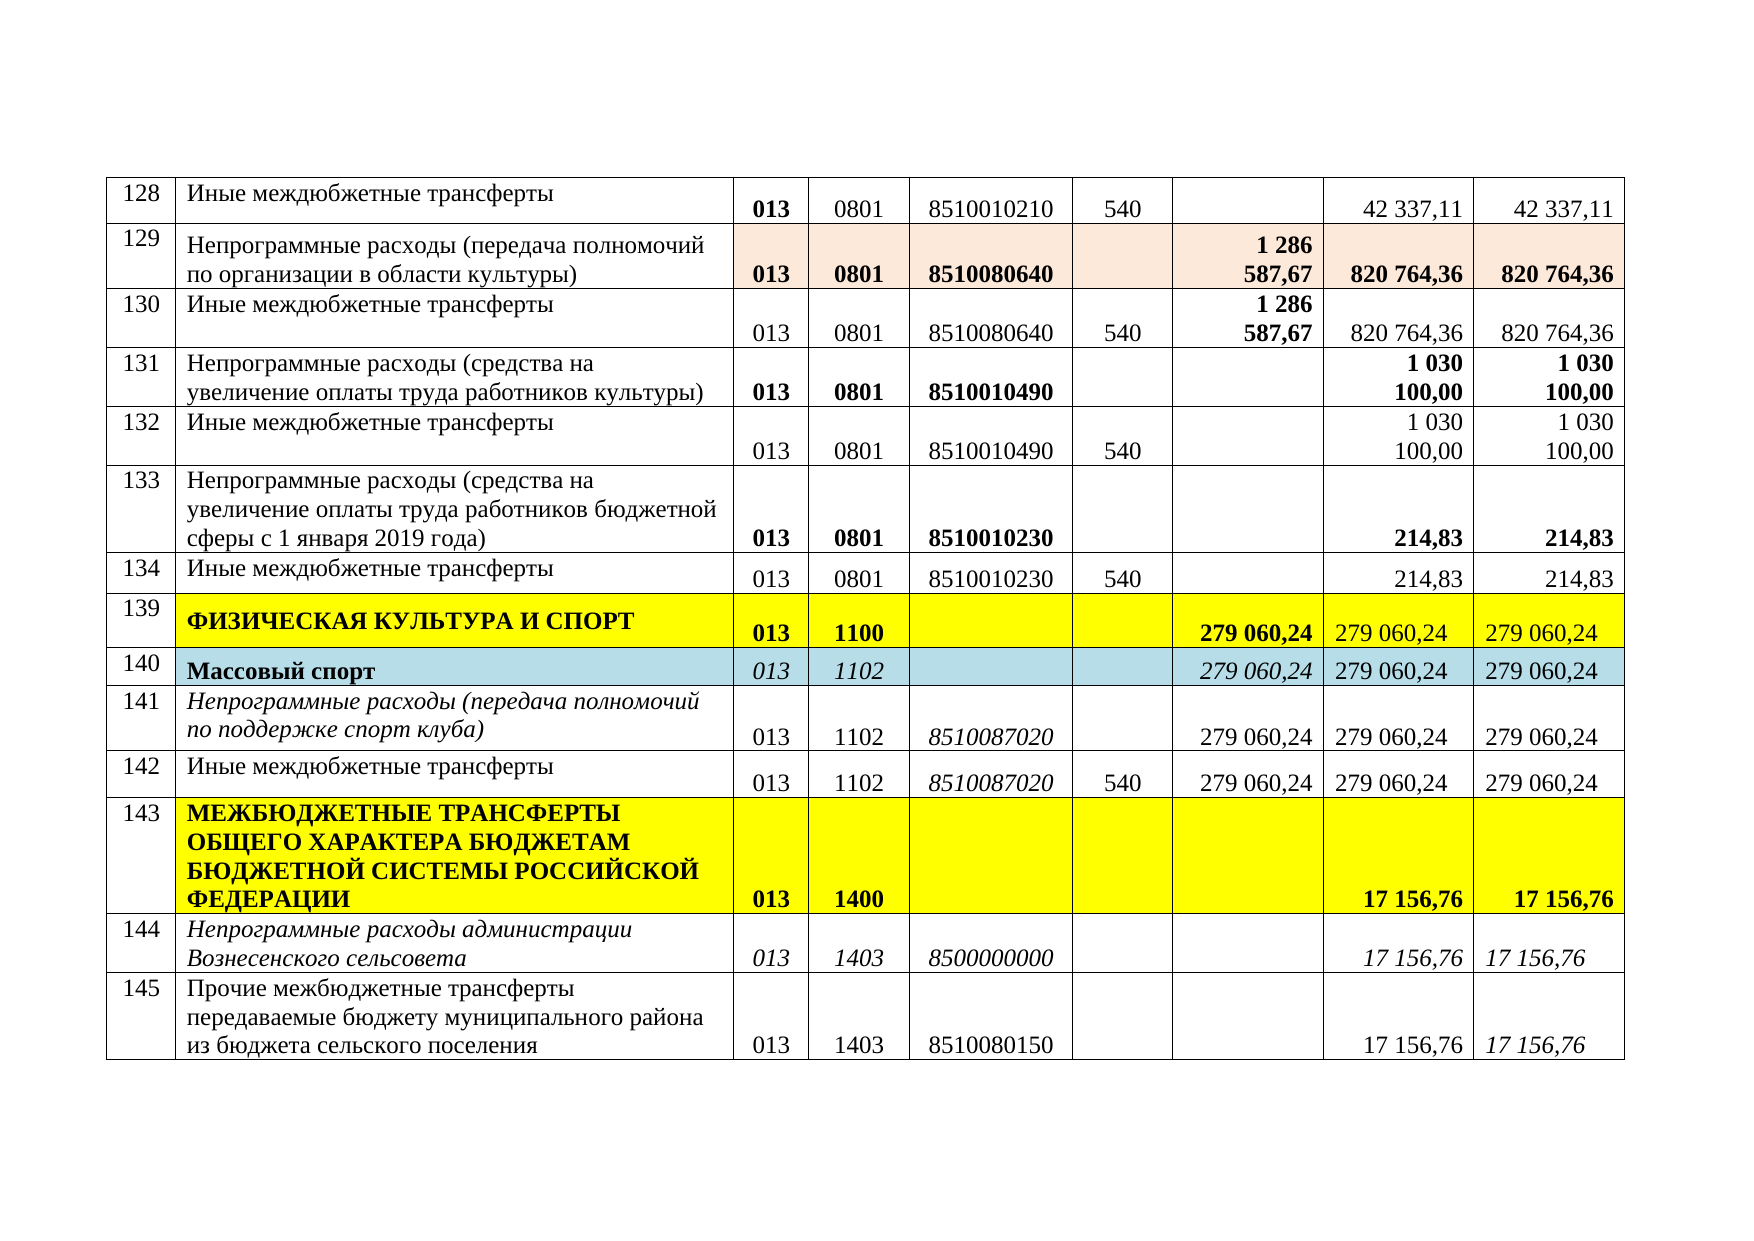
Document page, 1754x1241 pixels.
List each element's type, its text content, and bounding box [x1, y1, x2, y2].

table_cell 279 060,24 [1474, 751, 1624, 797]
table_cell 820 764,36 [1474, 289, 1624, 347]
table_cell 214,83 [1324, 553, 1473, 592]
table_cell 17 156,76 [1474, 914, 1624, 972]
table_cell 8510010230 [910, 466, 1072, 552]
table_cell [1173, 798, 1323, 913]
table_cell 141 [107, 686, 175, 750]
table_cell 013 [734, 751, 808, 797]
table_cell 17 156,76 [1324, 798, 1473, 913]
table_cell 279 060,24 [1324, 751, 1473, 797]
table_cell 0801 [809, 466, 909, 552]
table_cell 17 156,76 [1474, 798, 1624, 913]
table_cell [1173, 178, 1323, 222]
table_cell 279 060,24 [1474, 594, 1624, 647]
table_cell Непрограммные расходы администрации Вознесенского сельсовета [176, 914, 733, 972]
table_cell 8510080640 [910, 224, 1072, 288]
table_cell 132 [107, 407, 175, 464]
table_cell [910, 798, 1072, 913]
table_cell 8510087020 [910, 686, 1072, 750]
table_cell 013 [734, 178, 808, 222]
table_cell 279 060,24 [1474, 648, 1624, 685]
table_cell Прочие межбюджетные трансферты передаваемые бюджету муниципального района из бюджета сельского поселения [176, 973, 733, 1059]
table_cell ФИЗИЧЕСКАЯ КУЛЬТУРА И СПОРТ [176, 594, 733, 647]
table_cell 17 156,76 [1324, 973, 1473, 1059]
table_cell 279 060,24 [1173, 594, 1323, 647]
table_cell 820 764,36 [1324, 224, 1473, 288]
table_cell 8510087020 [910, 751, 1072, 797]
table_cell [910, 648, 1072, 685]
table_cell [1073, 914, 1172, 972]
table_cell 540 [1073, 553, 1172, 592]
table_cell 8510010490 [910, 348, 1072, 406]
table_cell 1102 [809, 648, 909, 685]
table_cell 131 [107, 348, 175, 406]
table_cell [1073, 224, 1172, 288]
table_cell 013 [734, 973, 808, 1059]
table_cell 279 060,24 [1173, 648, 1323, 685]
table_cell 0801 [809, 224, 909, 288]
table_cell Иные междюбжетные трансферты [176, 289, 733, 347]
table_cell 1403 [809, 973, 909, 1059]
table_cell [1173, 348, 1323, 406]
table_cell Массовый спорт [176, 648, 733, 685]
table_cell 8510080150 [910, 973, 1072, 1059]
table_cell 1400 [809, 798, 909, 913]
table_cell МЕЖБЮДЖЕТНЫЕ ТРАНСФЕРТЫ ОБЩЕГО ХАРАКТЕРА БЮДЖЕТАМ БЮДЖЕТНОЙ СИСТЕМЫ РОССИЙСКОЙ ФЕДЕРАЦИИ [176, 798, 733, 913]
table_cell 129 [107, 224, 175, 288]
table_cell [1173, 973, 1323, 1059]
table_cell Непрограммные расходы (передача полномочий по организации в области культуры) [176, 224, 733, 288]
table_cell 17 156,76 [1474, 973, 1624, 1059]
table_cell 17 156,76 [1324, 914, 1473, 972]
table_cell 013 [734, 553, 808, 592]
table_cell 540 [1073, 178, 1172, 222]
table_cell [910, 594, 1072, 647]
table_cell 1 286 587,67 [1173, 224, 1323, 288]
table_cell 133 [107, 466, 175, 552]
table_cell 013 [734, 224, 808, 288]
table_cell 540 [1073, 751, 1172, 797]
table_cell 013 [734, 289, 808, 347]
table_cell 013 [734, 914, 808, 972]
table_cell [1173, 407, 1323, 464]
table_cell [1073, 973, 1172, 1059]
table_cell 1 030 100,00 [1474, 348, 1624, 406]
table_cell 820 764,36 [1324, 289, 1473, 347]
table_cell 0801 [809, 407, 909, 464]
table_cell 013 [734, 686, 808, 750]
table_cell [1073, 348, 1172, 406]
table_cell 013 [734, 466, 808, 552]
table_cell 0801 [809, 348, 909, 406]
table_cell 279 060,24 [1173, 686, 1323, 750]
table_cell 144 [107, 914, 175, 972]
table_cell Иные междюбжетные трансферты [176, 553, 733, 592]
table_cell 8510010230 [910, 553, 1072, 592]
table_cell 1 030 100,00 [1474, 407, 1624, 464]
table_cell 540 [1073, 407, 1172, 464]
table_cell [1073, 594, 1172, 647]
table_cell 145 [107, 973, 175, 1059]
table_cell 013 [734, 648, 808, 685]
table_cell 013 [734, 348, 808, 406]
table_cell 013 [734, 407, 808, 464]
table_cell 1102 [809, 686, 909, 750]
table_cell [1073, 648, 1172, 685]
table_cell 279 060,24 [1173, 751, 1323, 797]
table_cell 279 060,24 [1324, 686, 1473, 750]
table_cell 279 060,24 [1324, 594, 1473, 647]
table_cell 013 [734, 594, 808, 647]
table_cell [1073, 466, 1172, 552]
table_cell Непрограммные расходы (средства на увеличение оплаты труда работников бюджетной сферы с 1 января 2019 года) [176, 466, 733, 552]
table_cell 0801 [809, 553, 909, 592]
table_cell 1403 [809, 914, 909, 972]
table_cell 1 030 100,00 [1324, 348, 1473, 406]
table_cell 279 060,24 [1474, 686, 1624, 750]
table_cell 820 764,36 [1474, 224, 1624, 288]
table_cell Иные междюбжетные трансферты [176, 407, 733, 464]
table_cell 8510010210 [910, 178, 1072, 222]
table_cell 0801 [809, 289, 909, 347]
table_cell 142 [107, 751, 175, 797]
table_cell 42 337,11 [1324, 178, 1473, 222]
table_cell 013 [734, 798, 808, 913]
table_cell 42 337,11 [1474, 178, 1624, 222]
table_cell 540 [1073, 289, 1172, 347]
table_cell 279 060,24 [1324, 648, 1473, 685]
table_cell 8510080640 [910, 289, 1072, 347]
table_cell 128 [107, 178, 175, 222]
table_cell 140 [107, 648, 175, 685]
table_cell 8500000000 [910, 914, 1072, 972]
table_cell [1073, 798, 1172, 913]
table_cell Иные междюбжетные трансферты [176, 178, 733, 222]
table_cell 1102 [809, 751, 909, 797]
table_cell [1173, 914, 1323, 972]
table_cell 214,83 [1474, 553, 1624, 592]
table_cell 1100 [809, 594, 909, 647]
table_cell 214,83 [1474, 466, 1624, 552]
table_cell [1073, 686, 1172, 750]
table_cell 1 286 587,67 [1173, 289, 1323, 347]
table_cell 214,83 [1324, 466, 1473, 552]
table_cell 8510010490 [910, 407, 1072, 464]
table_cell [1173, 553, 1323, 592]
table_cell 0801 [809, 178, 909, 222]
table_cell Непрограммные расходы (средства на увеличение оплаты труда работников культуры) [176, 348, 733, 406]
table_cell Иные междюбжетные трансферты [176, 751, 733, 797]
table_cell 1 030 100,00 [1324, 407, 1473, 464]
table_cell 130 [107, 289, 175, 347]
table_cell [1173, 466, 1323, 552]
table_cell 143 [107, 798, 175, 913]
table_cell 139 [107, 594, 175, 647]
table_cell 134 [107, 553, 175, 592]
table_cell Непрограммные расходы (передача полномочий по поддержке спорт клуба) [176, 686, 733, 750]
